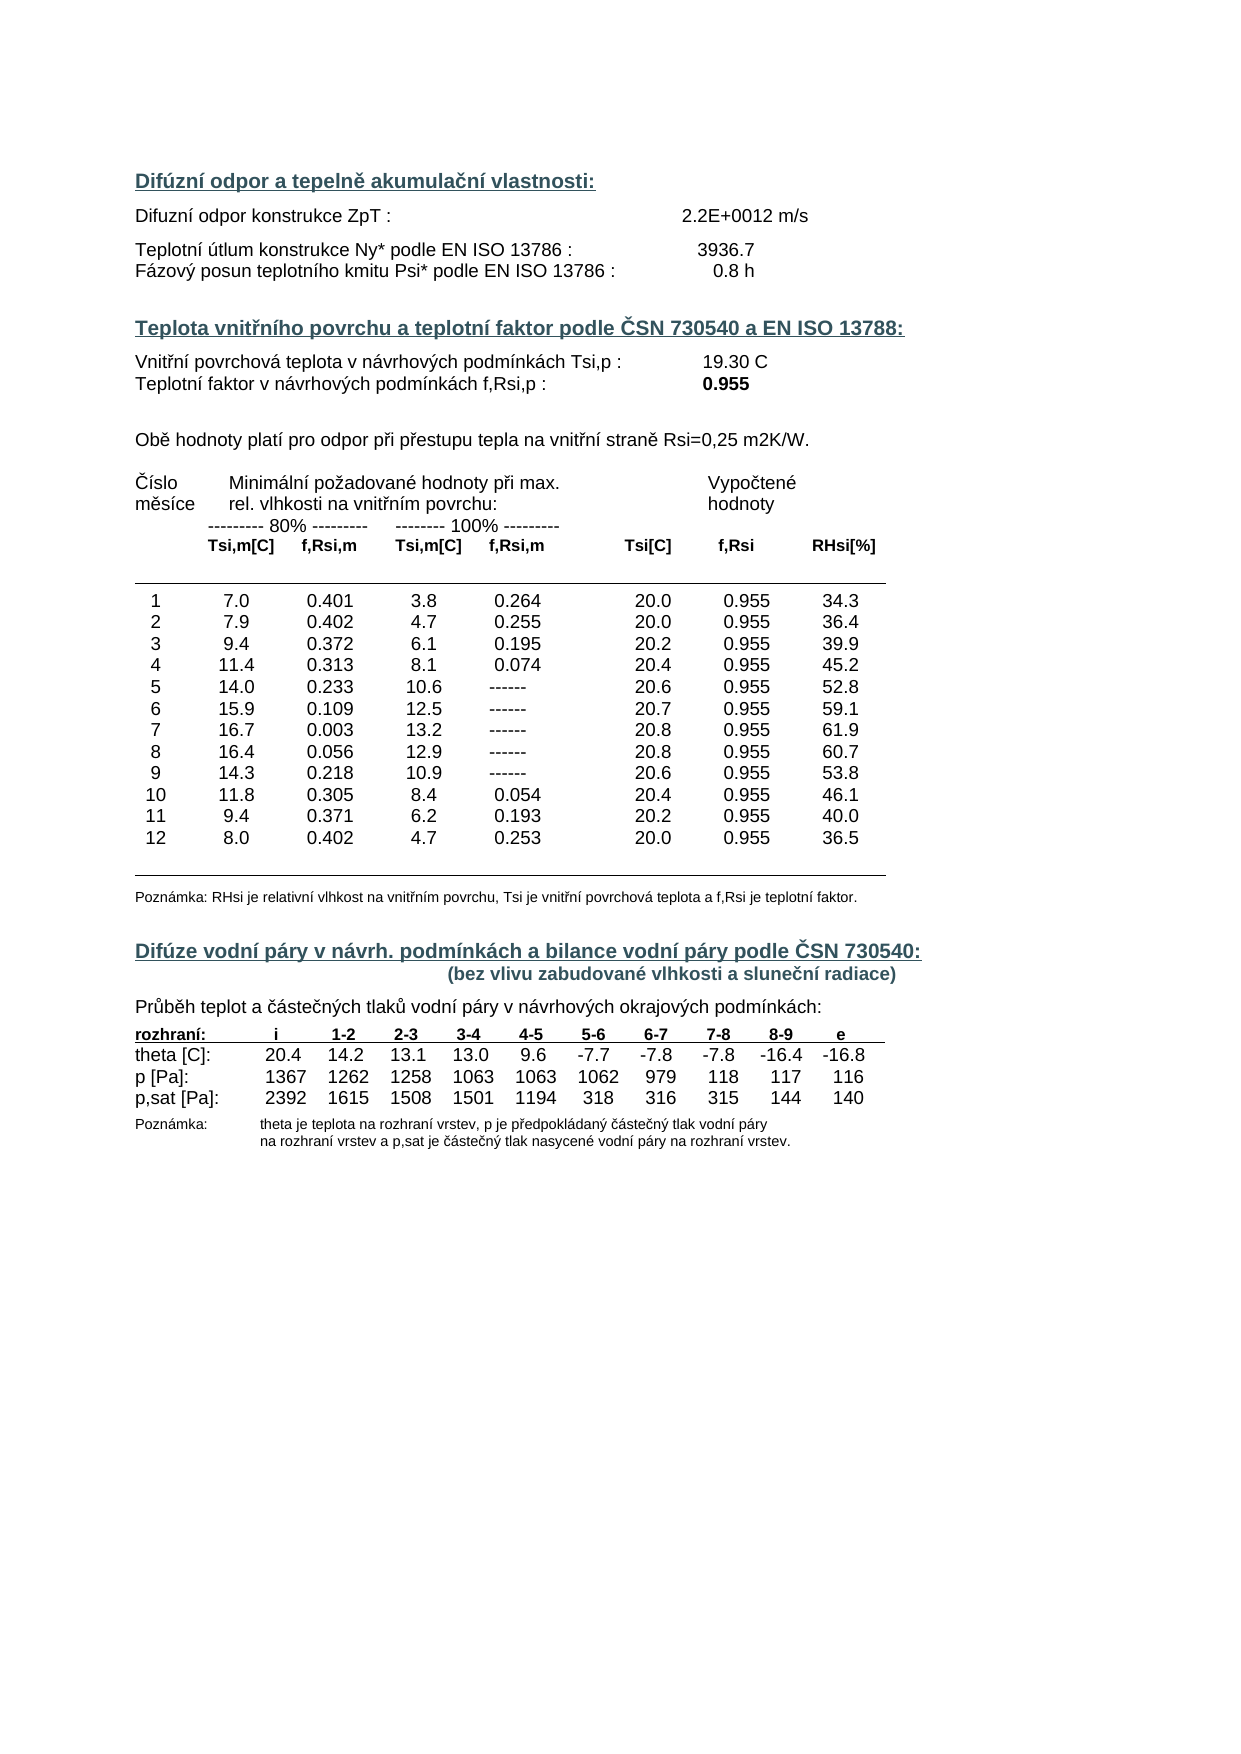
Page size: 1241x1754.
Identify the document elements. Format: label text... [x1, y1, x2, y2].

text Difuzní odpor konstrukce ZpT : 2.2E+0012 m/s [103, 205, 1152, 227]
text (bez vlivu zabudované vlhkosti a sluneční radiace) [103, 963, 1152, 984]
text 11 9.4 0.371 6.2 0.193 20.2 0.955 40.0 [103, 805, 1152, 827]
text 6 15.9 0.109 12.5 ------ 20.7 0.955 59.1 [103, 697, 1152, 719]
text --------- 80% --------- -------- 100% --------- [103, 515, 1152, 536]
text 3 9.4 0.372 6.1 0.195 20.2 0.955 39.9 [103, 633, 1152, 654]
text theta [C]: 20.4 14.2 13.1 13.0 9.6 -7.7 -7.8 -7.8 -16.4 -16.8 [103, 1044, 1152, 1066]
text Difúzní odpor a tepelně akumulační vlastnosti: [103, 169, 1152, 193]
text p,sat [Pa]: 2392 1615 1508 1501 1194 318 316 315 144 140 [103, 1087, 1152, 1109]
text Teplota vnitřního povrchu a teplotní faktor podle ČSN 730540 a EN ISO 13788: [103, 315, 1152, 339]
text Obě hodnoty platí pro odpor při přestupu tepla na vnitřní straně Rsi=0,25 m2K/W. [103, 428, 1152, 450]
text p [Pa]: 1367 1262 1258 1063 1063 1062 979 118 117 116 [103, 1066, 1152, 1087]
text Tsi,m[C] f,Rsi,m Tsi,m[C] f,Rsi,m Tsi[C] f,Rsi RHsi[%] [103, 536, 1152, 555]
text Vnitřní povrchová teplota v návrhových podmínkách Tsi,p : 19.30 C [103, 351, 1152, 373]
text měsíce rel. vlhkosti na vnitřním povrchu: hodnoty [103, 493, 1152, 515]
text 12 8.0 0.402 4.7 0.253 20.0 0.955 36.5 [103, 827, 1152, 848]
text 4 11.4 0.313 8.1 0.074 20.4 0.955 45.2 [103, 654, 1152, 676]
text Číslo Minimální požadované hodnoty při max. Vypočtené [103, 472, 1152, 493]
text Průběh teplot a částečných tlaků vodní páry v návrhových okrajových podmínkách: [103, 996, 1152, 1018]
text Poznámka: theta je teplota na rozhraní vrstev, p je předpokládaný částečný tlak vodní páry [103, 1116, 1152, 1133]
text 10 11.8 0.305 8.4 0.054 20.4 0.955 46.1 [103, 783, 1152, 805]
text Difúze vodní páry v návrh. podmínkách a bilance vodní páry podle ČSN 730540: [103, 939, 1152, 963]
text 9 14.3 0.218 10.9 ------ 20.6 0.955 53.8 [103, 762, 1152, 783]
text 7 16.7 0.003 13.2 ------ 20.8 0.955 61.9 [103, 719, 1152, 740]
text 1 7.0 0.401 3.8 0.264 20.0 0.955 34.3 [103, 589, 1152, 611]
text Poznámka: RHsi je relativní vlhkost na vnitřním povrchu, Tsi je vnitřní povrchová teplota a f,Rsi je teplotní faktor. [103, 888, 1152, 905]
text na rozhraní vrstev a p,sat je částečný tlak nasycené vodní páry na rozhraní vrstev. [103, 1133, 1152, 1149]
text Teplotní faktor v návrhových podmínkách f,Rsi,p : 0.955 [103, 373, 1152, 394]
text 5 14.0 0.233 10.6 ------ 20.6 0.955 52.8 [103, 676, 1152, 697]
text Fázový posun teplotního kmitu Psi* podle EN ISO 13786 : 0.8 h [103, 260, 1152, 282]
text 2 7.9 0.402 4.7 0.255 20.0 0.955 36.4 [103, 611, 1152, 633]
text 8 16.4 0.056 12.9 ------ 20.8 0.955 60.7 [103, 740, 1152, 762]
text Teplotní útlum konstrukce Ny* podle EN ISO 13786 : 3936.7 [103, 239, 1152, 260]
text rozhraní: i 1-2 2-3 3-4 4-5 5-6 6-7 7-8 8-9 e [103, 1025, 1152, 1044]
